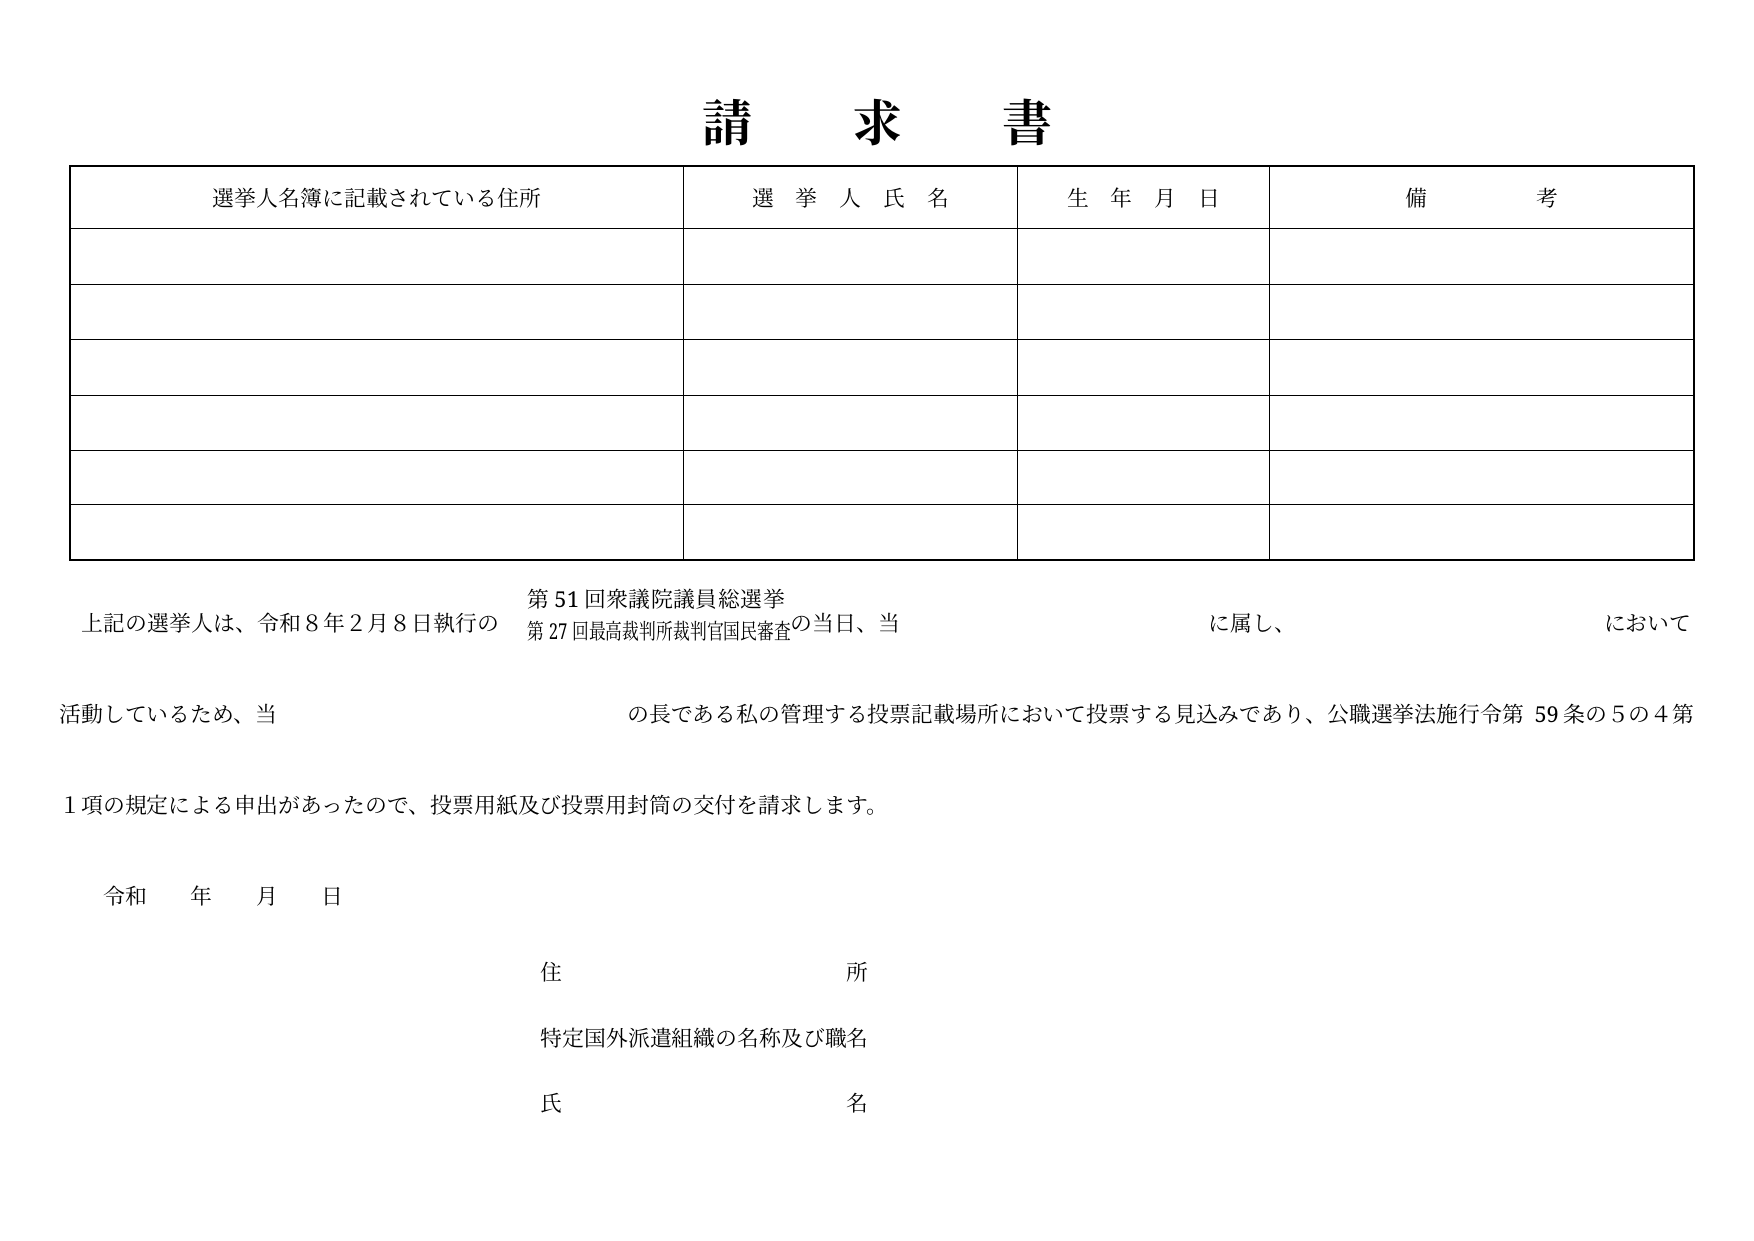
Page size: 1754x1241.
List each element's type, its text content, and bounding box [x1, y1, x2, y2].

table_header 選挙人名簿に記載されている住所 [71, 167, 683, 228]
table_cell [1270, 340, 1693, 395]
table_cell [71, 285, 683, 339]
table_cell [1018, 229, 1269, 284]
table_cell [1270, 396, 1693, 449]
table_header 生 年 月 日 [1018, 167, 1269, 228]
table_cell [1270, 451, 1693, 504]
table_cell [1018, 451, 1269, 504]
table_cell [1018, 340, 1269, 395]
table_cell [1018, 396, 1269, 449]
text 上記の選挙人は、令和８年２月８日執行の の当日、当 に属し、 において活動しているため、当 の長である私の管理する投票記載場所において投票する見込みであり、公職選挙法施行令第59条の５の４第１項の規定による申出があったので、投票用紙及び投票用封筒の交付を請求します。 [59, 591, 1695, 834]
table_cell [684, 340, 1017, 395]
table_cell [1270, 505, 1693, 559]
table_cell [1018, 285, 1269, 339]
table_cell [71, 451, 683, 504]
table_cell [71, 340, 683, 395]
table_cell [684, 396, 1017, 449]
text 特定国外派遣組織の名称及び職名 [59, 1006, 1695, 1067]
table_cell [1270, 229, 1693, 284]
text 住 所 [59, 941, 1695, 1002]
text 請 求 書 [59, 74, 1695, 165]
table_header 備 考 [1270, 167, 1693, 228]
table_cell [684, 229, 1017, 284]
table_cell [71, 396, 683, 449]
table_cell [1018, 505, 1269, 559]
table_cell [1270, 285, 1693, 339]
table_cell [684, 285, 1017, 339]
table_cell [684, 451, 1017, 504]
text 氏 名 [59, 1072, 1695, 1132]
table_cell [684, 505, 1017, 559]
table_header 選 挙 人 氏 名 [684, 167, 1017, 228]
table_cell [71, 505, 683, 559]
table_cell [71, 229, 683, 284]
text 令和 年 月 日 [59, 865, 1695, 925]
